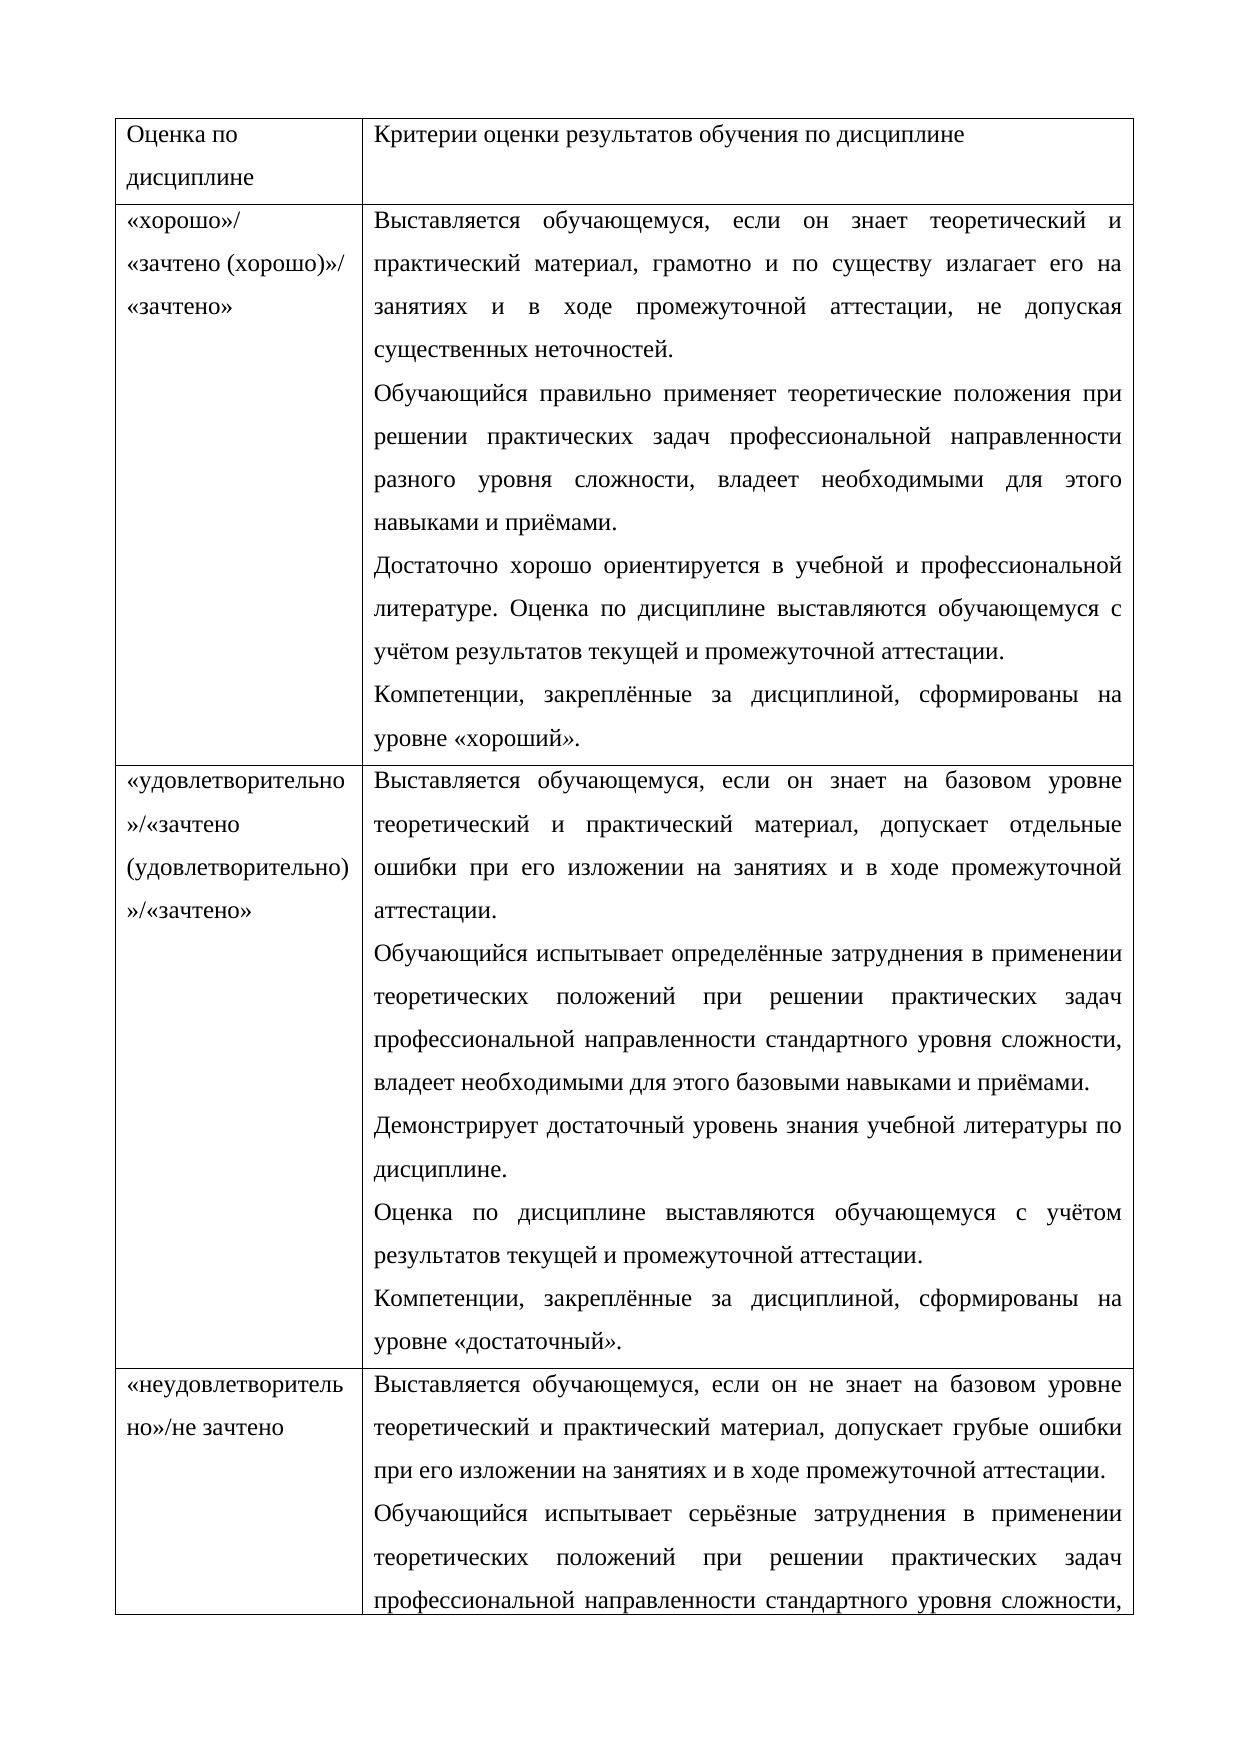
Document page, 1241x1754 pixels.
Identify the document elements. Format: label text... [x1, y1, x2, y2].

table_cell Выставляется обучающемуся, если он знает теоретический и практический материал, грамотно и по существу излагает его на занятиях и в ходе промежуточной аттестации, не допуская существенных неточностей. Обучающийся правильно применяет теоретические положения при решении практических задач профессиональной направленности разного уровня сложности, владеет необходимыми для этого навыками и приёмами. Достаточно хорошо ориентируется в учебной и профессиональной литературе. Оценка по дисциплине выставляются обучающемуся с учётом результатов текущей и промежуточной аттестации. Компетенции, закреплённые за дисциплиной, сформированы на уровне «хороший». [363, 205, 1133, 764]
table_header Оценка по дисциплине [116, 119, 362, 204]
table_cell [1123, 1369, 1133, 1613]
table_header Критерии оценки результатов обучения по дисциплине [363, 119, 1133, 204]
table_cell «хорошо»/ «зачтено (хорошо)»/ «зачтено» [116, 205, 362, 764]
table_cell «неудовлетворительно»/не зачтено [116, 1369, 362, 1613]
table_cell Выставляется обучающемуся, если он знает на базовом уровне теоретический и практический материал, допускает отдельные ошибки при его изложении на занятиях и в ходе промежуточной аттестации. Обучающийся испытывает определённые затруднения в применении теоретических положений при решении практических задач профессиональной направленности стандартного уровня сложности, владеет необходимыми для этого базовыми навыками и приёмами. Демонстрирует достаточный уровень знания учебной литературы по дисциплине. Оценка по дисциплине выставляются обучающемуся с учётом результатов текущей и промежуточной аттестации. Компетенции, закреплённые за дисциплиной, сформированы на уровне «достаточный». [363, 766, 1133, 1368]
table_cell «удовлетворительно»/«зачтено (удовлетворительно)»/«зачтено» [116, 766, 362, 1368]
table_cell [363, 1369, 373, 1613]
